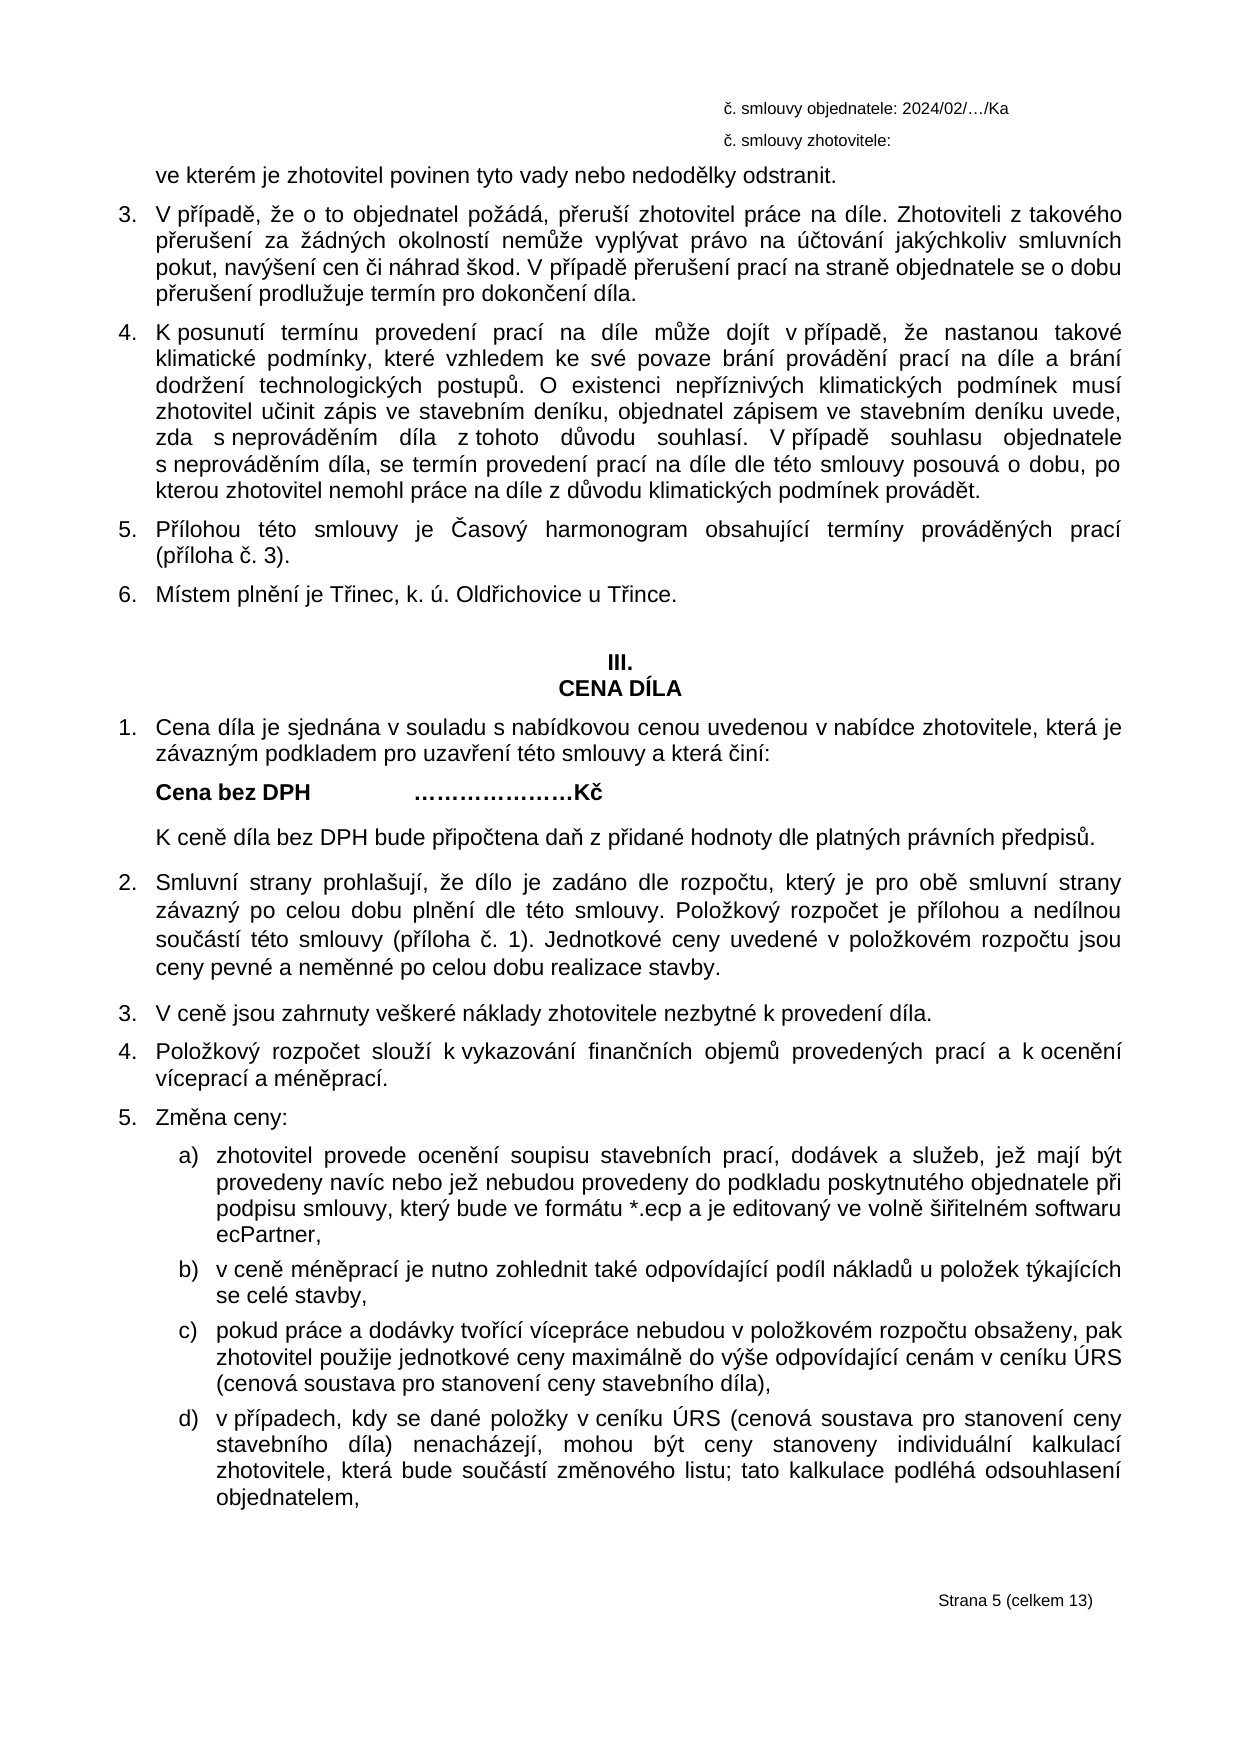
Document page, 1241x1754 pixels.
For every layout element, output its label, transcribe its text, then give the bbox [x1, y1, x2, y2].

text K ceně díla bez DPH bude připočtena daň z přidané hodnoty dle platných právních předpisů. [118, 824, 1122, 850]
subtitle 6. Místem plnění je Třinec, k. ú. Oldřichovice u Třince. [118, 581, 1122, 607]
subtitle 1. Cena díla je sjednána v souladu s nabídkovou cenou uvedenou v nabídce zhotovitele, která je závazným podkladem pro uzavření této smlouvy a která činí: [118, 714, 1122, 766]
subtitle 4. Položkový rozpočet slouží k vykazování finančních objemů provedených prací a k ocenění víceprací a méněprací. [118, 1038, 1122, 1091]
list v ceně méněprací je nutno zohlednit také odpovídající podíl nákladů u položek týkajících se celé stavby, [178, 1256, 1122, 1309]
list zhotovitel provede ocenění soupisu stavebních prací, dodávek a služeb, jež mají být provedeny navíc nebo jež nebudou provedeny do podkladu poskytnutého objednatele při podpisu smlouvy, který bude ve formátu *.ecp a je editovaný ve volně šiřitelném softwaru ecPartner, [178, 1142, 1122, 1248]
list v případech, kdy se dané položky v ceníku ÚRS (cenová soustava pro stanovení ceny stavebního díla) nenacházejí, mohou být ceny stanoveny individuální kalkulací zhotovitele, která bude součástí změnového listu; tato kalkulace podléhá odsouhlasení objednatelem, [178, 1404, 1122, 1510]
text Cena bez DPH …………………Kč [148, 779, 1122, 805]
subtitle 5. Přílohou této smlouvy je Časový harmonogram obsahující termíny prováděných prací (příloha č. 3). [118, 516, 1122, 569]
subtitle 3. V ceně jsou zahrnuty veškeré náklady zhotovitele nezbytné k provedení díla. [118, 999, 1122, 1026]
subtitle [118, 162, 1122, 188]
subtitle CENA DÍLA [118, 675, 1122, 701]
subtitle III. [118, 648, 1122, 675]
subtitle 5. Změna ceny: [118, 1103, 1122, 1130]
subtitle 3. V případě, že o to objednatel požádá, přeruší zhotovitel práce na díle. Zhotoviteli z takového přerušení za žádných okolností nemůže vyplývat právo na účtování jakýchkoliv smluvních pokut, navýšení cen či náhrad škod. V případě přerušení prací na straně objednatele se o dobu přerušení prodlužuje termín pro dokončení díla. [118, 201, 1122, 306]
subtitle 4. K posunutí termínu provedení prací na díle může dojít v případě, že nastanou takové klimatické podmínky, které vzhledem ke své povaze brání provádění prací na díle a brání dodržení technologických postupů. O existenci nepříznivých klimatických podmínek musí zhotovitel učinit zápis ve stavebním deníku, objednatel zápisem ve stavebním deníku uvede, zda s neprováděním díla z tohoto důvodu souhlasí. V případě souhlasu objednatele s neprováděním díla, se termín provedení prací na díle dle této smlouvy posouvá o dobu, po kterou zhotovitel nemohl práce na díle z důvodu klimatických podmínek provádět. [118, 319, 1122, 503]
text 2. Smluvní strany prohlašují, že dílo je zadáno dle rozpočtu, který je pro obě smluvní strany závazný po celou dobu plnění dle této smlouvy. Položkový rozpočet je přílohou a nedílnou součástí této smlouvy (příloha č. 1). Jednotkové ceny uvedené v položkovém rozpočtu jsou ceny pevné a neměnné po celou dobu realizace stavby. [118, 869, 1122, 981]
list pokud práce a dodávky tvořící vícepráce nebudou v položkovém rozpočtu obsaženy, pak zhotovitel použije jednotkové ceny maximálně do výše odpovídající cenám v ceníku ÚRS (cenová soustava pro stanovení ceny stavebního díla), [178, 1317, 1122, 1396]
